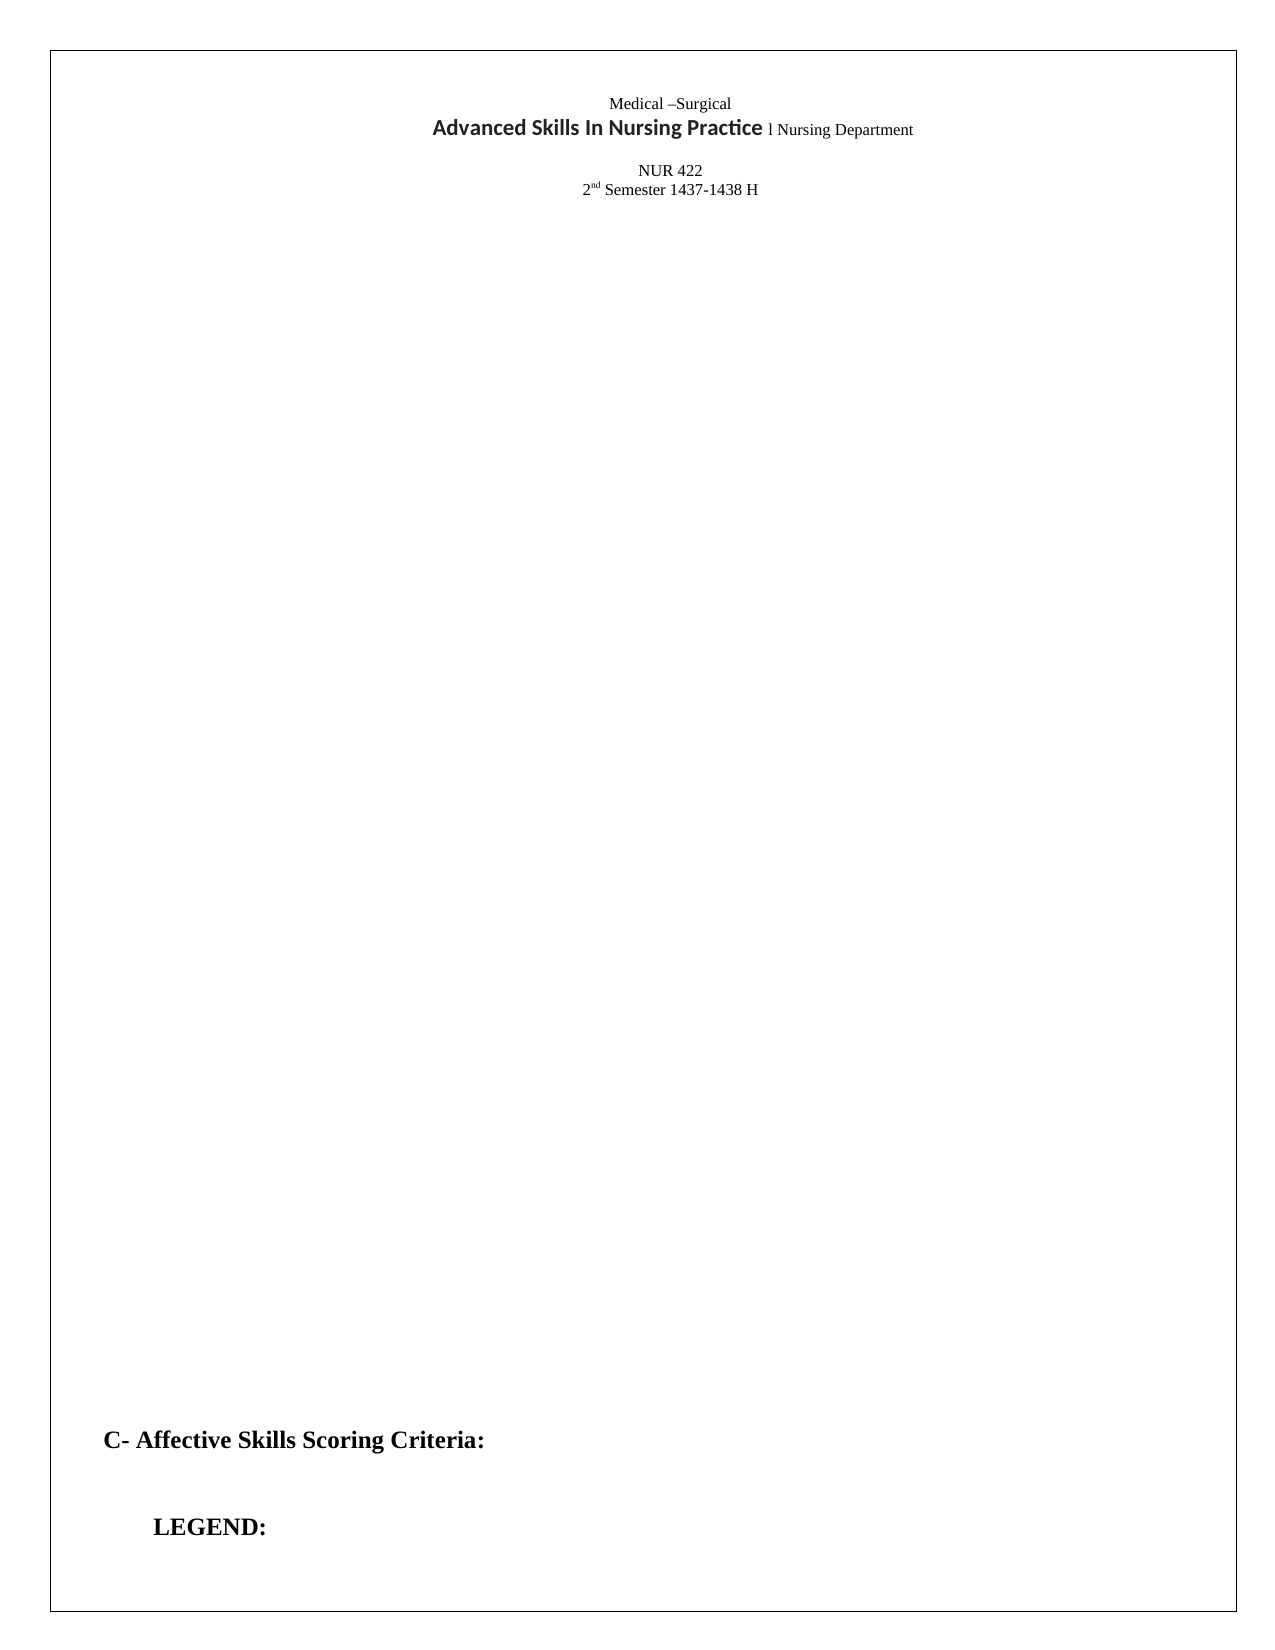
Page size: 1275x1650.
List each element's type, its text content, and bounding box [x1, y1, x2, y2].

text C- Affective Skills Scoring Criteria: [103, 1426, 1236, 1454]
text LEGEND: [103, 1512, 1236, 1541]
